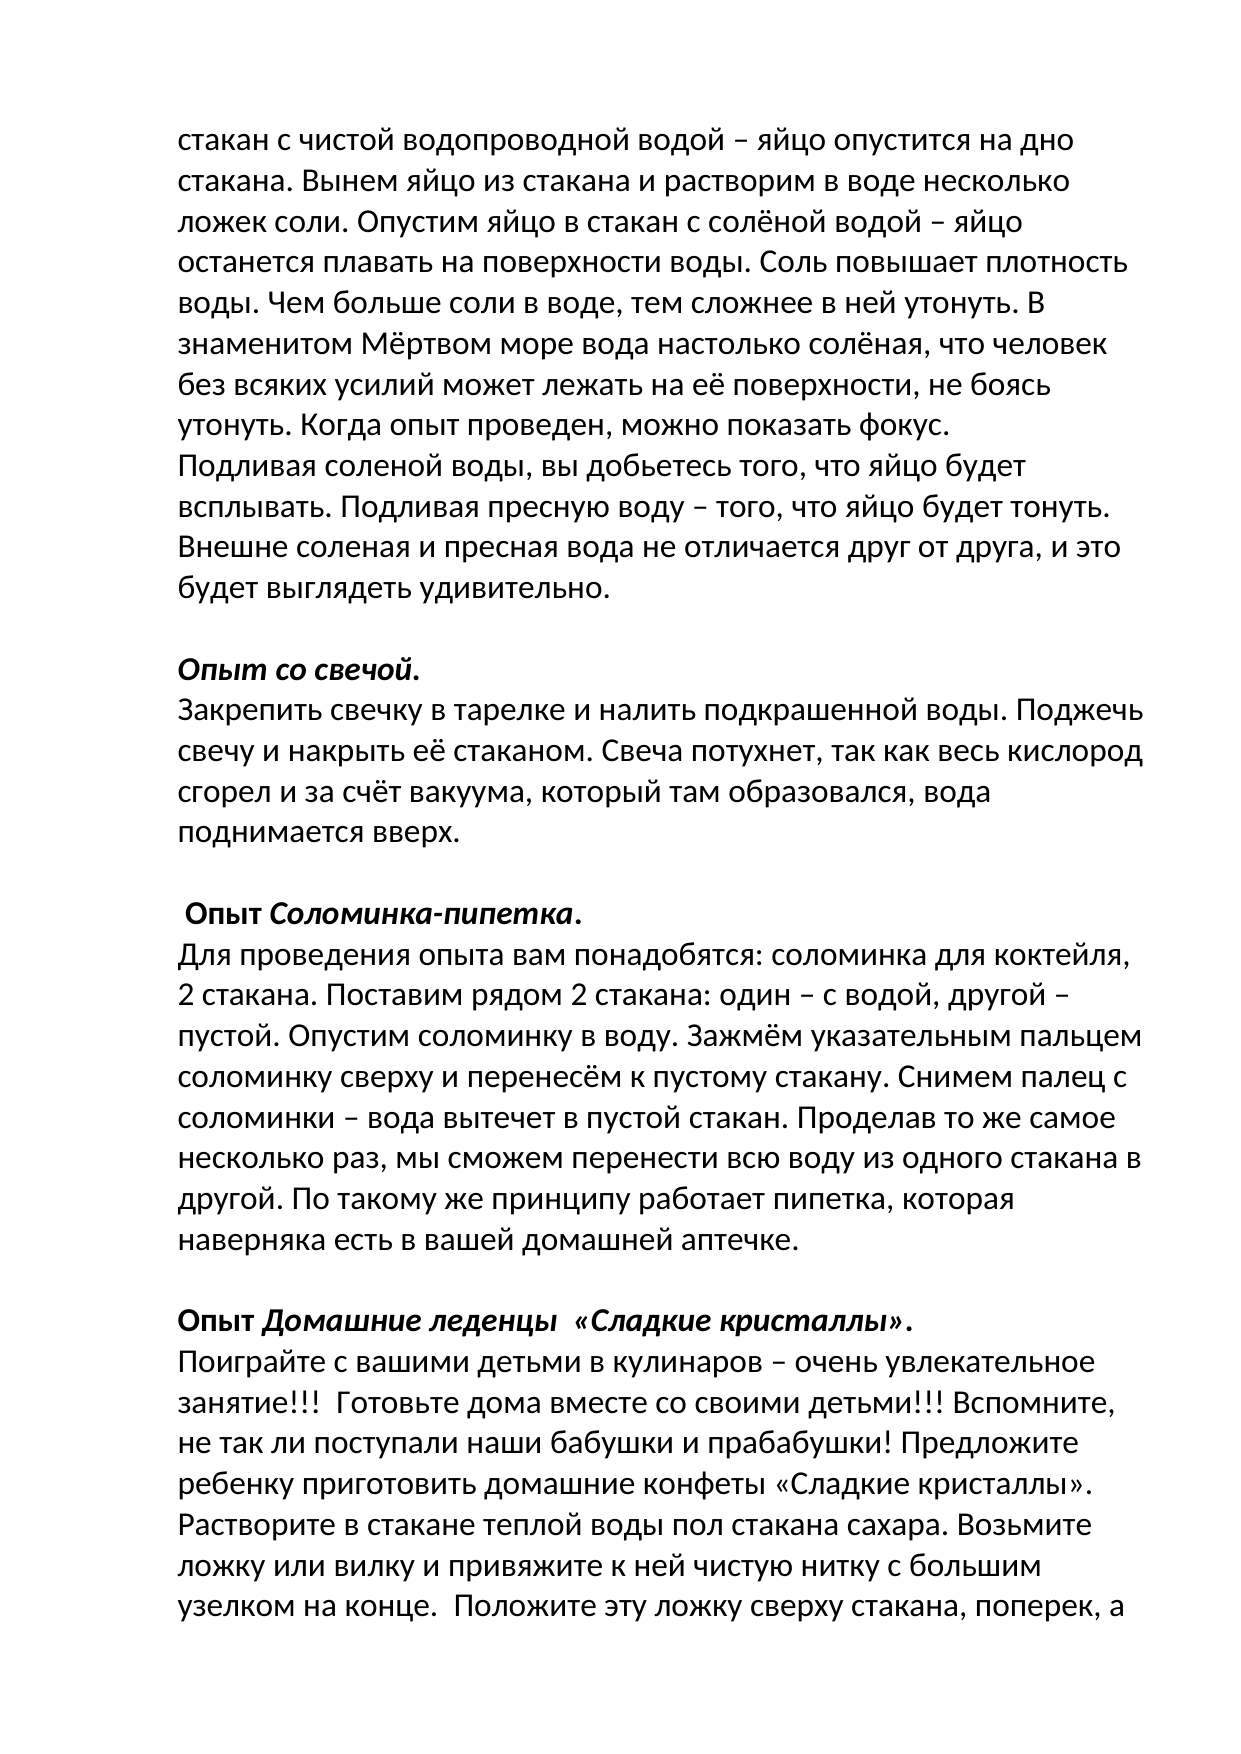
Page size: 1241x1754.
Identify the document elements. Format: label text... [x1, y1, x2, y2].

text Опыт со свечой. [177, 648, 1152, 688]
text Опыт Домашние леденцы «Сладкие кристаллы». [177, 1299, 1152, 1340]
text Опыт Соломинка-пипетка. [177, 892, 1152, 933]
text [177, 118, 1152, 607]
text Закрепить свечку в тарелке и налить подкрашенной воды. Поджечь свечу и накрыть её стаканом. Свеча потухнет, так как весь кислород сгорел и за счёт вакуума, который там образовался, вода поднимается вверх. [177, 688, 1152, 851]
text Для проведения опыта вам понадобятся: соломинка для коктейля, 2 стакана. Поставим рядом 2 стакана: один – с водой, другой – пустой. Опустим соломинку в воду. Зажмём указательным пальцем соломинку сверху и перенесём к пустому стакану. Снимем палец с соломинки – вода вытечет в пустой стакан. Проделав то же самое несколько раз, мы сможем перенести всю воду из одного стакана в другой. По такому же принципу работает пипетка, которая наверняка есть в вашей домашней аптечке. [177, 933, 1152, 1258]
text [177, 1340, 1152, 1625]
